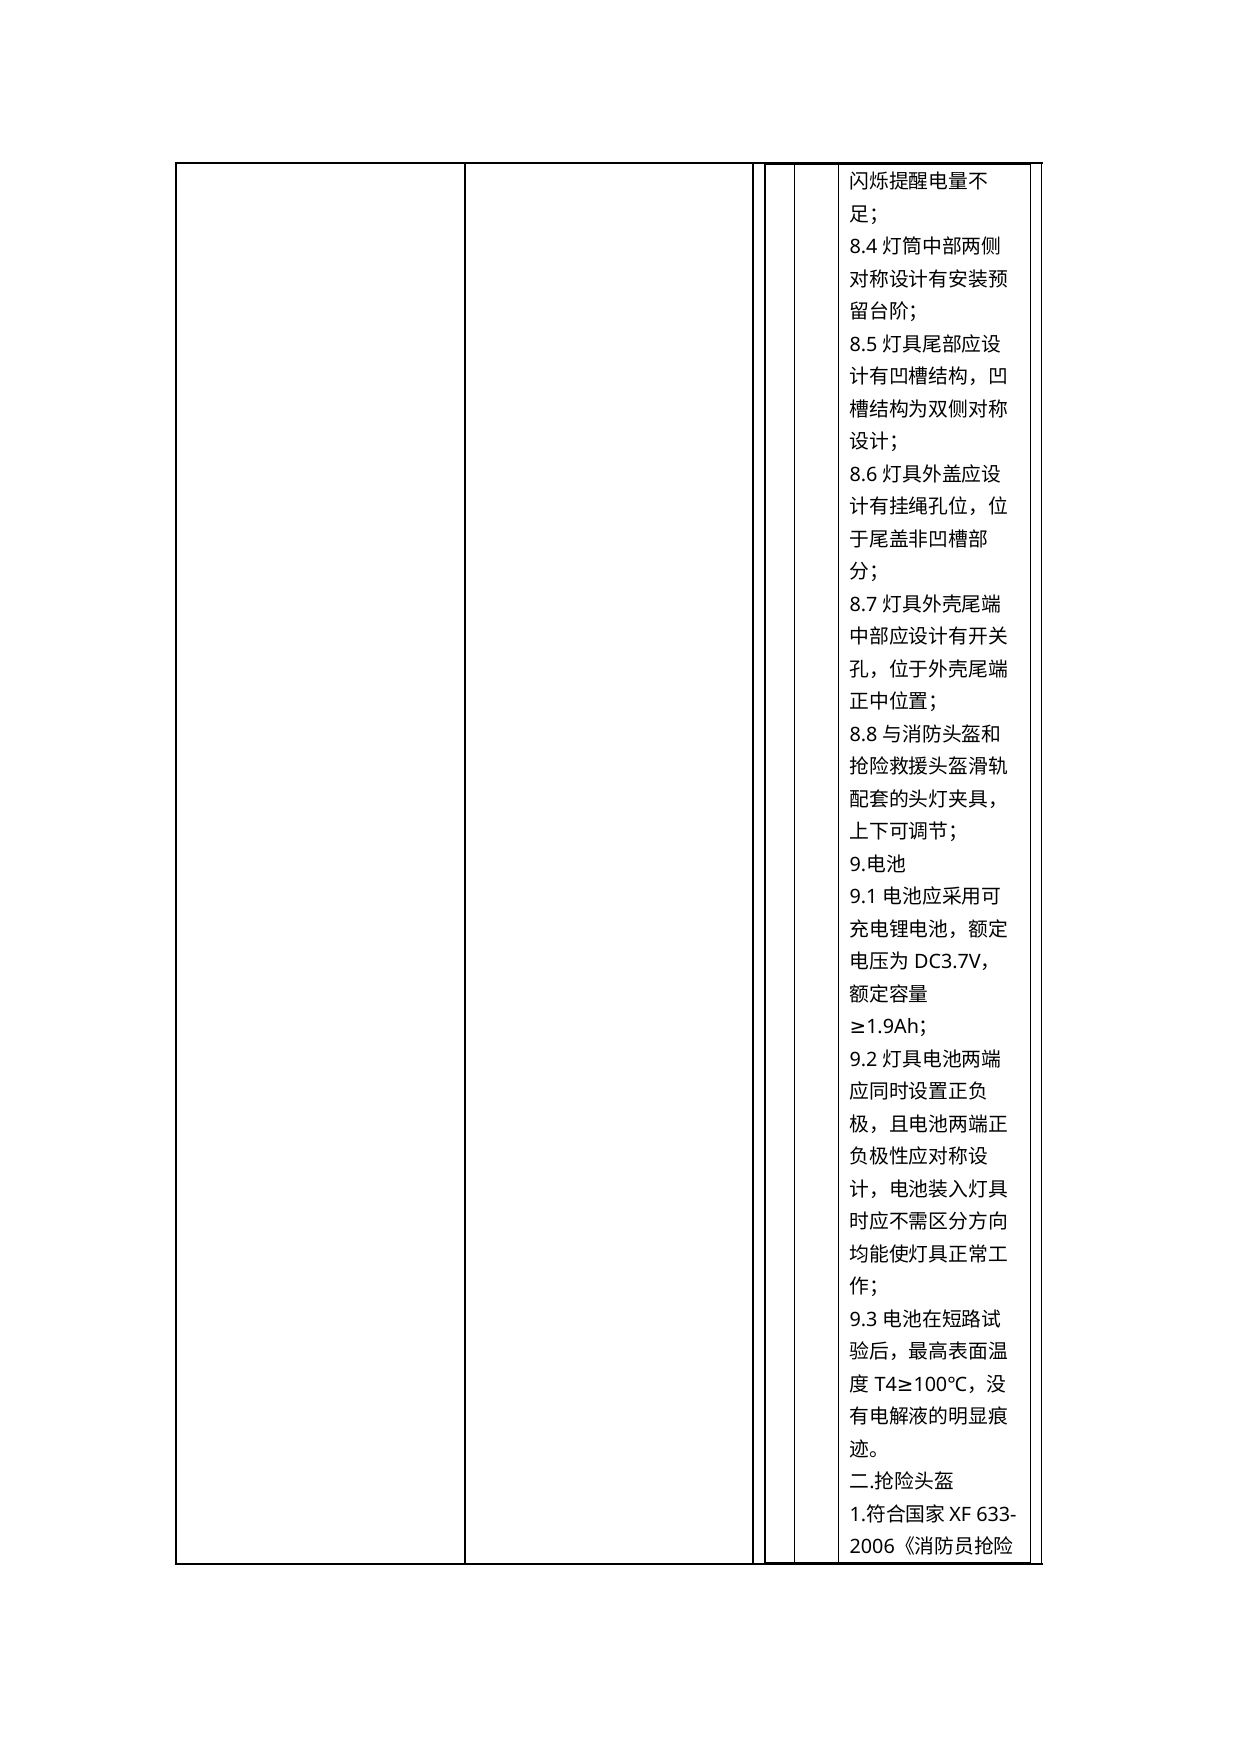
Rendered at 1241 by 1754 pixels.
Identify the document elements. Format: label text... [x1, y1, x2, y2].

table_cell 1 [177, 164, 464, 1563]
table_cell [754, 164, 764, 1563]
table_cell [795, 165, 838, 1562]
table_cell [466, 164, 752, 1563]
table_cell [1031, 164, 1041, 1563]
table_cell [766, 165, 794, 1562]
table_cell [839, 165, 1030, 1562]
